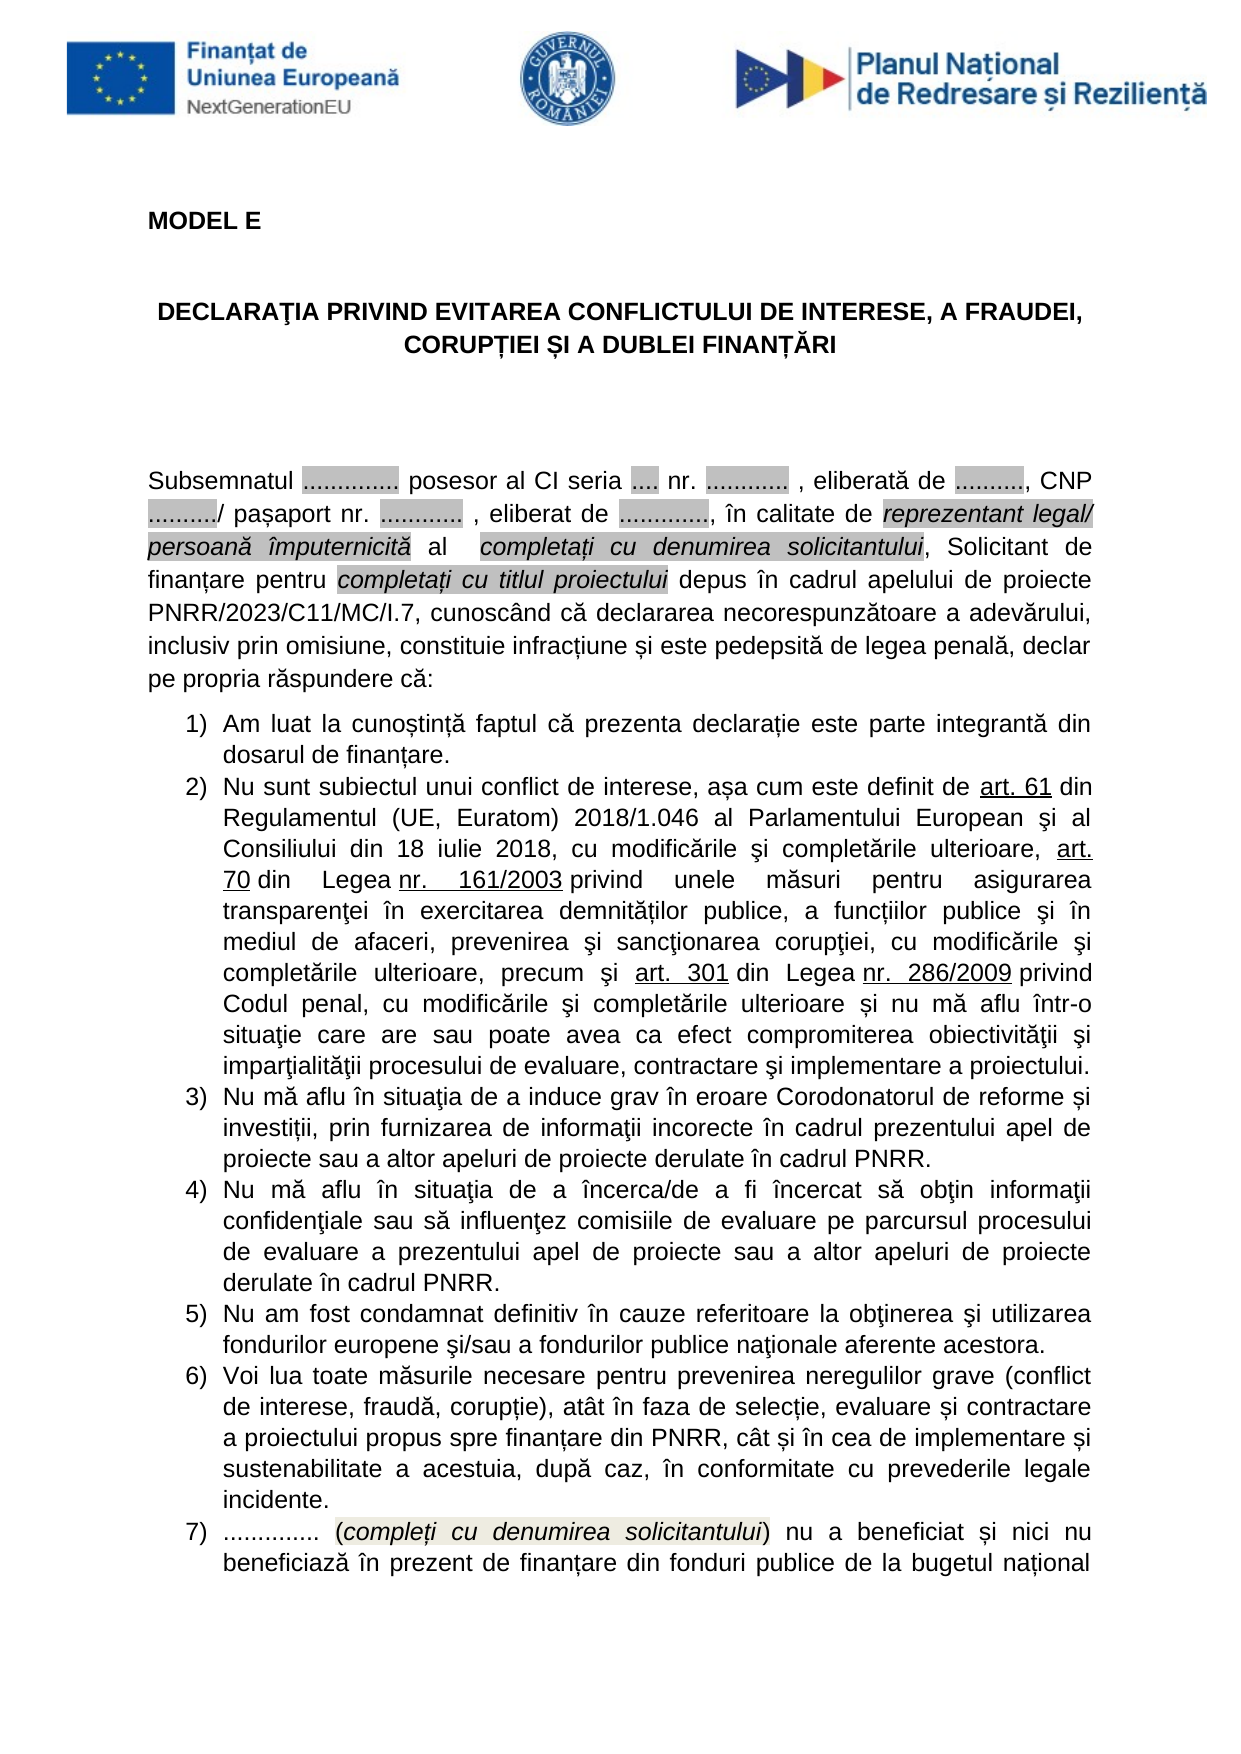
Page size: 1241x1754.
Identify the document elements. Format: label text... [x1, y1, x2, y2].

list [185, 1517, 1093, 1576]
list Nu sunt subiectul unui conflict de interese, așa cum este definit de art. 61 din Regulamentul (UE, Euratom) 2018/1.046 al Parlamentului European şi al Consiliului din 18 iulie 2018, cu modificările şi completările ulterioare, art. 70 din Legea nr. 161/2003 privind unele măsuri pentru asigurarea transparenţei în exercitarea demnităților publice, a funcțiilor publice şi în mediul de afaceri, prevenirea şi sancţionarea corupţiei, cu modificările şi completările ulterioare, precum şi art. 301 din Legea nr. 286/2009 privind Codul penal, cu modificările şi completările ulterioare și nu mă aflu într-o situaţie care are sau poate avea ca efect compromiterea obiectivităţii şi imparţialităţii procesului de evaluare, contractare şi implementare a proiectului. [185, 772, 1093, 1080]
text MODEL E [148, 206, 1093, 234]
list Nu am fost condamnat definitiv în cauze referitoare la obţinerea şi utilizarea fondurilor europene şi/sau a fondurilor publice naţionale aferente acestora. [185, 1299, 1093, 1359]
picture [66, 31, 1207, 126]
list Voi lua toate măsurile necesare pentru prevenirea neregulilor grave (conflict de interese, fraudă, corupție), atât în faza de selecție, evaluare și contractare a proiectului propus spre finanțare din PNRR, cât și în cea de implementare și sustenabilitate a acestuia, după caz, în conformitate cu prevederile legale incidente. [185, 1361, 1093, 1514]
text Subsemnatul .............. posesor al CI seria .... nr. ............ , eliberată de .........., CNP ........../ pașaport nr. ............ , eliberat de ............., în calitate de reprezentant legal/ persoană împuternicită al completați cu denumirea solicitantului, Solicitant de finanțare pentru completați cu titlul proiectului depus în cadrul apelului de proiecte PNRR/2023/C11/MC/I.7, cunoscând că declararea necorespunzătoare a adevărului, inclusiv prin omisiune, constituie infracțiune și este pedepsită de legea penală, declar pe propria răspundere că: [148, 466, 1093, 693]
list Am luat la cunoștință faptul că prezenta declarație este parte integrantă din dosarul de finanțare. [185, 709, 1093, 769]
list Nu mă aflu în situaţia de a încerca/de a fi încercat să obţin informaţii confidenţiale sau să influenţez comisiile de evaluare pe parcursul procesului de evaluare a prezentului apel de proiecte sau a altor apeluri de proiecte derulate în cadrul PNRR. [185, 1175, 1093, 1297]
list Nu mă aflu în situaţia de a induce grav în eroare Corodonatorul de reforme și investiții, prin furnizarea de informaţii incorecte în cadrul prezentului apel de proiecte sau a altor apeluri de proiecte derulate în cadrul PNRR. [185, 1082, 1093, 1173]
text DECLARAŢIA PRIVIND EVITAREA CONFLICTULUI DE INTERESE, A FRAUDEI, CORUPȚIEI ȘI A DUBLEI FINANȚĂRI [148, 297, 1093, 358]
